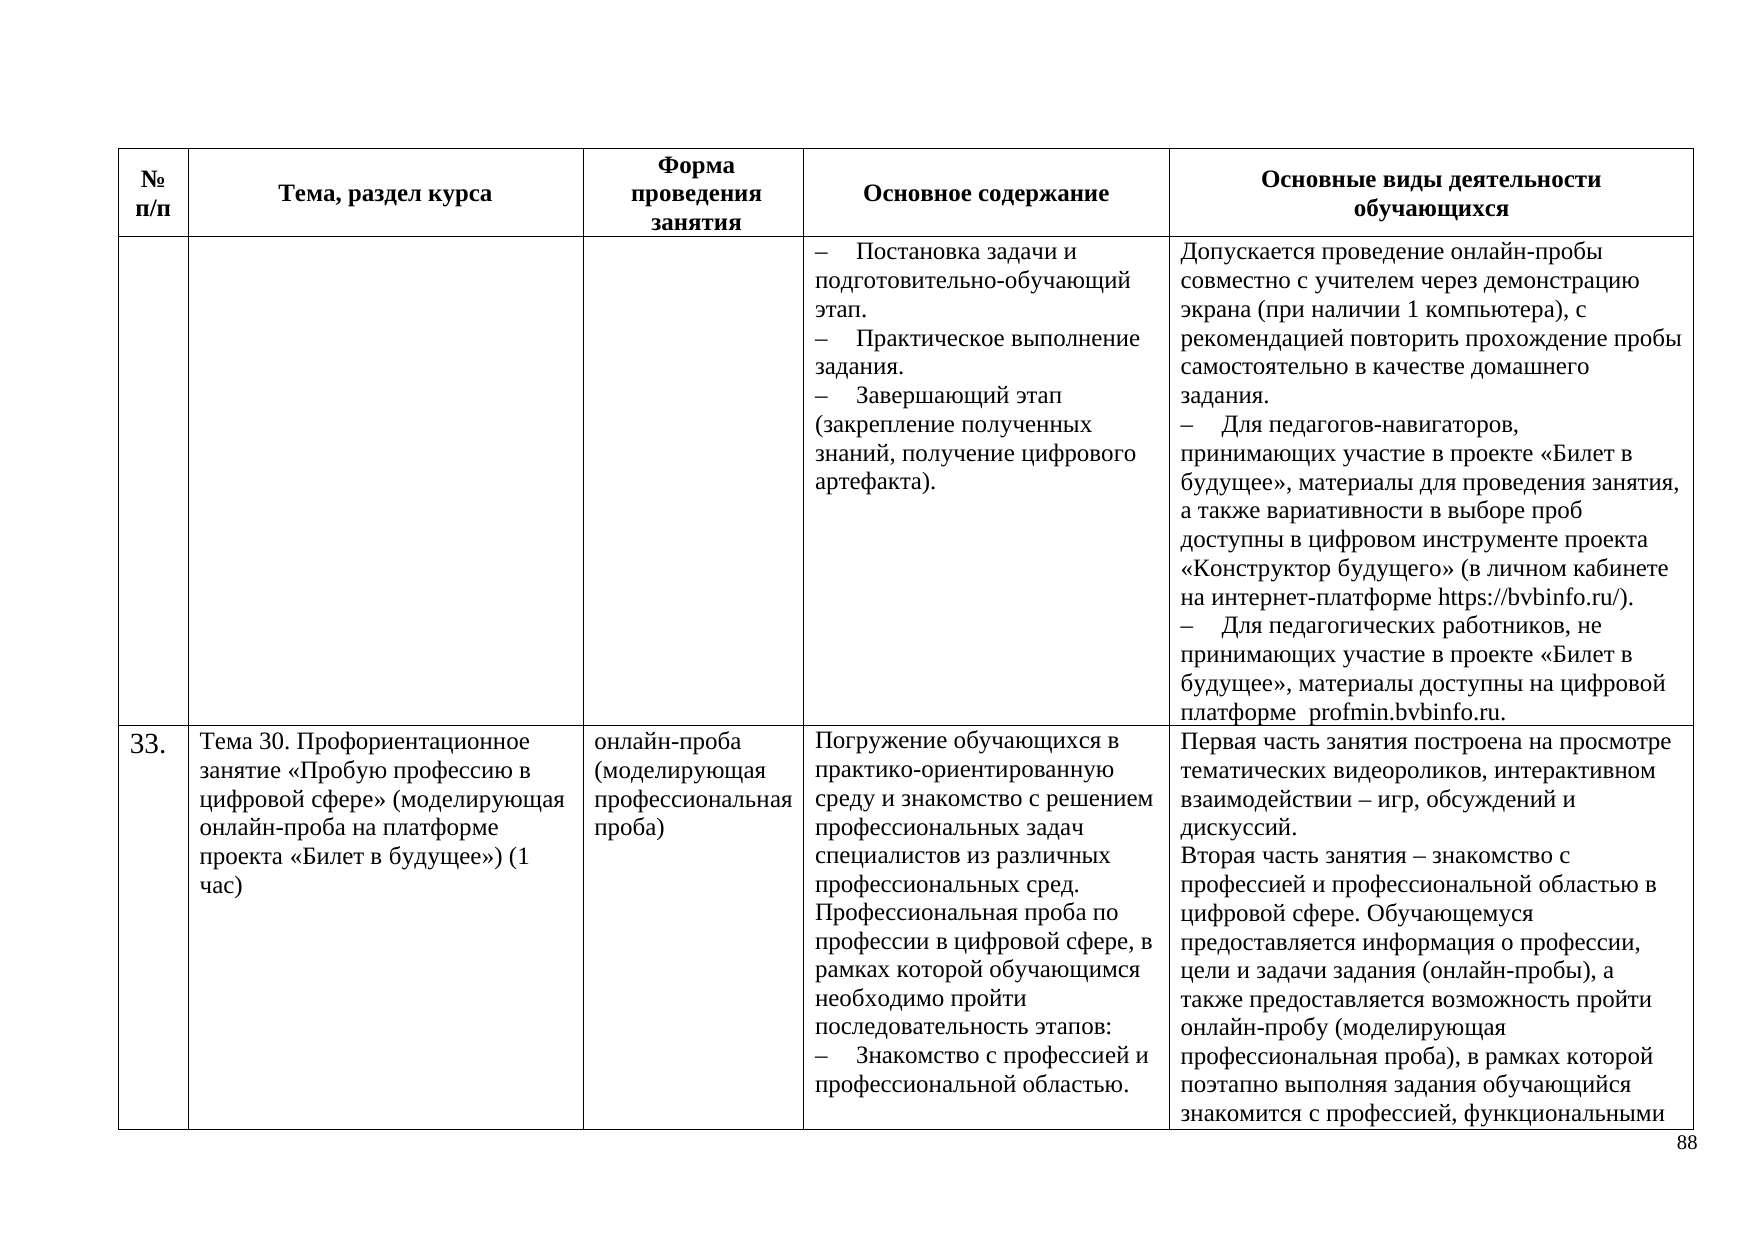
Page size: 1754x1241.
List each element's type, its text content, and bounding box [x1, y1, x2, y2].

table_cell Первая часть занятия построена на просмотре тематических видеороликов, интерактивном взаимодействии – игр, обсуждений и дискуссий. Вторая часть занятия – знакомство с профессией и профессиональной областью в цифровой сфере. Обучающемуся предоставляется информация о профессии, цели и задачи задания (онлайн-пробы), а также предоставляется возможность пройти онлайн-пробу (моделирующая профессиональная проба), в рамках которой поэтапно выполняя задания обучающийся знакомится с профессией, функциональными [1170, 726, 1693, 1129]
table_header Тема, раздел курса [189, 149, 583, 236]
table_cell [584, 237, 803, 725]
table_header Основное содержание [804, 149, 1169, 236]
table_cell Тема 30. Профориентационное занятие «Пробую профессию в цифровой сфере» (моделирующая онлайн-проба на платформе проекта «Билет в будущее») (1 час) [189, 726, 583, 1129]
table_cell Допускается проведение онлайн-пробы совместно с учителем через демонстрацию экрана (при наличии 1 компьютера), с рекомендацией повторить прохождение пробы самостоятельно в качестве домашнего задания. ‒ Для педагогов-навигаторов, принимающих участие в проекте «Билет в будущее», материалы для проведения занятия, а также вариативности в выборе проб доступны в цифровом инструменте проекта «Конструктор будущего» (в личном кабинете на интернет-платформе https://bvbinfo.ru/). ‒ Для педагогических работников, не принимающих участие в проекте «Билет в будущее», материалы доступны на цифровой платформе profmin.bvbinfo.ru. [1170, 237, 1693, 725]
table_header Основные виды деятельности обучающихся [1170, 149, 1693, 236]
table_cell [189, 237, 583, 725]
table_cell ‒ Постановка задачи и подготовительно-обучающий этап. ‒ Практическое выполнение задания. ‒ Завершающий этап (закрепление полученных знаний, получение цифрового артефакта). [804, 237, 1169, 725]
table_cell онлайн-проба (моделирующая профессиональная проба) [584, 726, 803, 1129]
table_header № п/п [119, 149, 188, 236]
text 88 [118, 1130, 1697, 1154]
table_cell 33. [119, 726, 188, 1129]
table_header Форма проведения занятия [584, 149, 803, 236]
table_cell Погружение обучающихся в практико-ориентированную среду и знакомство с решением профессиональных задач специалистов из различных профессиональных сред. Профессиональная проба по профессии в цифровой сфере, в рамках которой обучающимся необходимо пройти последовательность этапов: ‒ Знакомство с профессией и профессиональной областью. [804, 726, 1169, 1129]
table_cell [119, 237, 188, 725]
